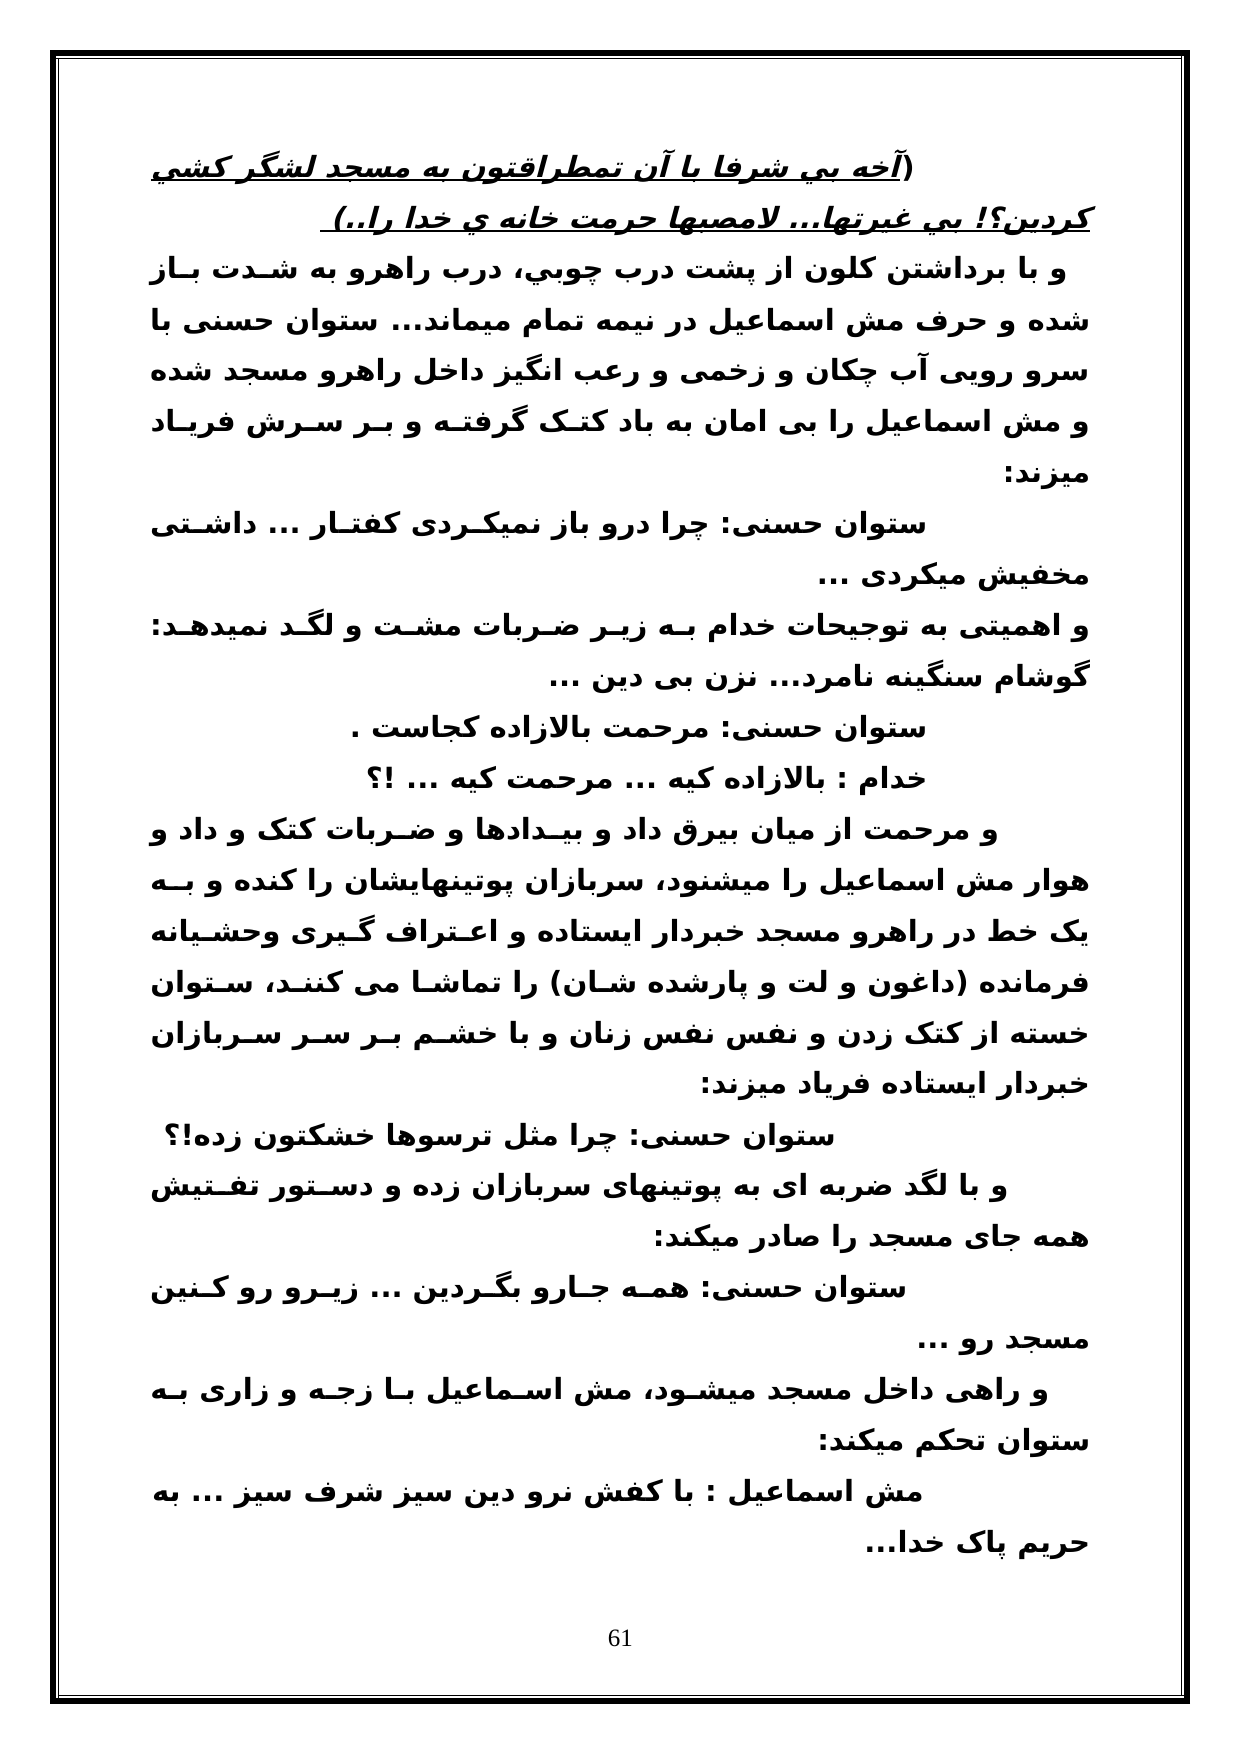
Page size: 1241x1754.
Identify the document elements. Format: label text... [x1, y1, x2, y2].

text خدام : بالازاده کیه ... مرحمت کیه ... !؟ [150, 761, 1090, 795]
text ستوان حسنی: همه جارو بگردین ... زیرو رو کنین مسجد رو ... [150, 1271, 1090, 1356]
text ستوان حسنی: چرا مثل ترسوها خشکتون زده!؟ [150, 1118, 1090, 1152]
text ستوان حسنی: چرا درو باز نمیکردی کفتار ... داشتی مخفیش میکردی ... [150, 507, 1090, 591]
text (آخه بي شرفا با آن تمطراقتون به مسجد لشگر كشي كردين؟! بي غيرتها... لامصبها حرمت خانه ي خدا را..) [150, 150, 1090, 235]
text و مرحمت از ميان بيرق داد و بيدادها و ضربات کتک و داد و هوار مش اسماعيل را ميشنود، سربازان پوتینهایشان را کنده و به یک خط در راهرو مسجد خبردار ایستاده و اعتراف گیری وحشیانه فرمانده (داغون و لت و پارشده شان) را تماشا می کنند، ستوان خسته از کتک زدن و نفس نفس زنان و با خشم بر سر سربازان خبردار ایستاده فریاد میزند: [150, 812, 1090, 1101]
text مش اسماعیل : با کفش نرو دین سیز شرف سیز ... به حریم پاک خدا... [150, 1474, 1090, 1559]
text ستوان حسنی: مرحمت بالازاده کجاست . [150, 710, 1090, 744]
text و اهمیتی به توجیحات خدام به زیر ضربات مشت و لگد نمیدهد: گوشام سنگینه نامرد... نزن بی دین ... [150, 608, 1090, 693]
text و راهی داخل مسجد میشود، مش اسماعیل با زجه و زاری به ستوان تحکم میکند: [150, 1372, 1090, 1457]
text و با برداشتن كلون از پشت درب چوبي، درب راهرو به شدت باز شده و حرف مش اسماعیل در نیمه تمام میماند... ستوان حسنی با سرو رویی آب چکان و زخمی و رعب انگیز داخل راهرو مسجد شده و مش اسماعیل را بی امان به باد کتک گرفته و بر سرش فریاد میزند: [150, 252, 1090, 489]
text و با لگد ضربه ای به پوتینهای سربازان زده و دستور تفتیش همه جای مسجد را صادر میکند: [150, 1169, 1090, 1254]
